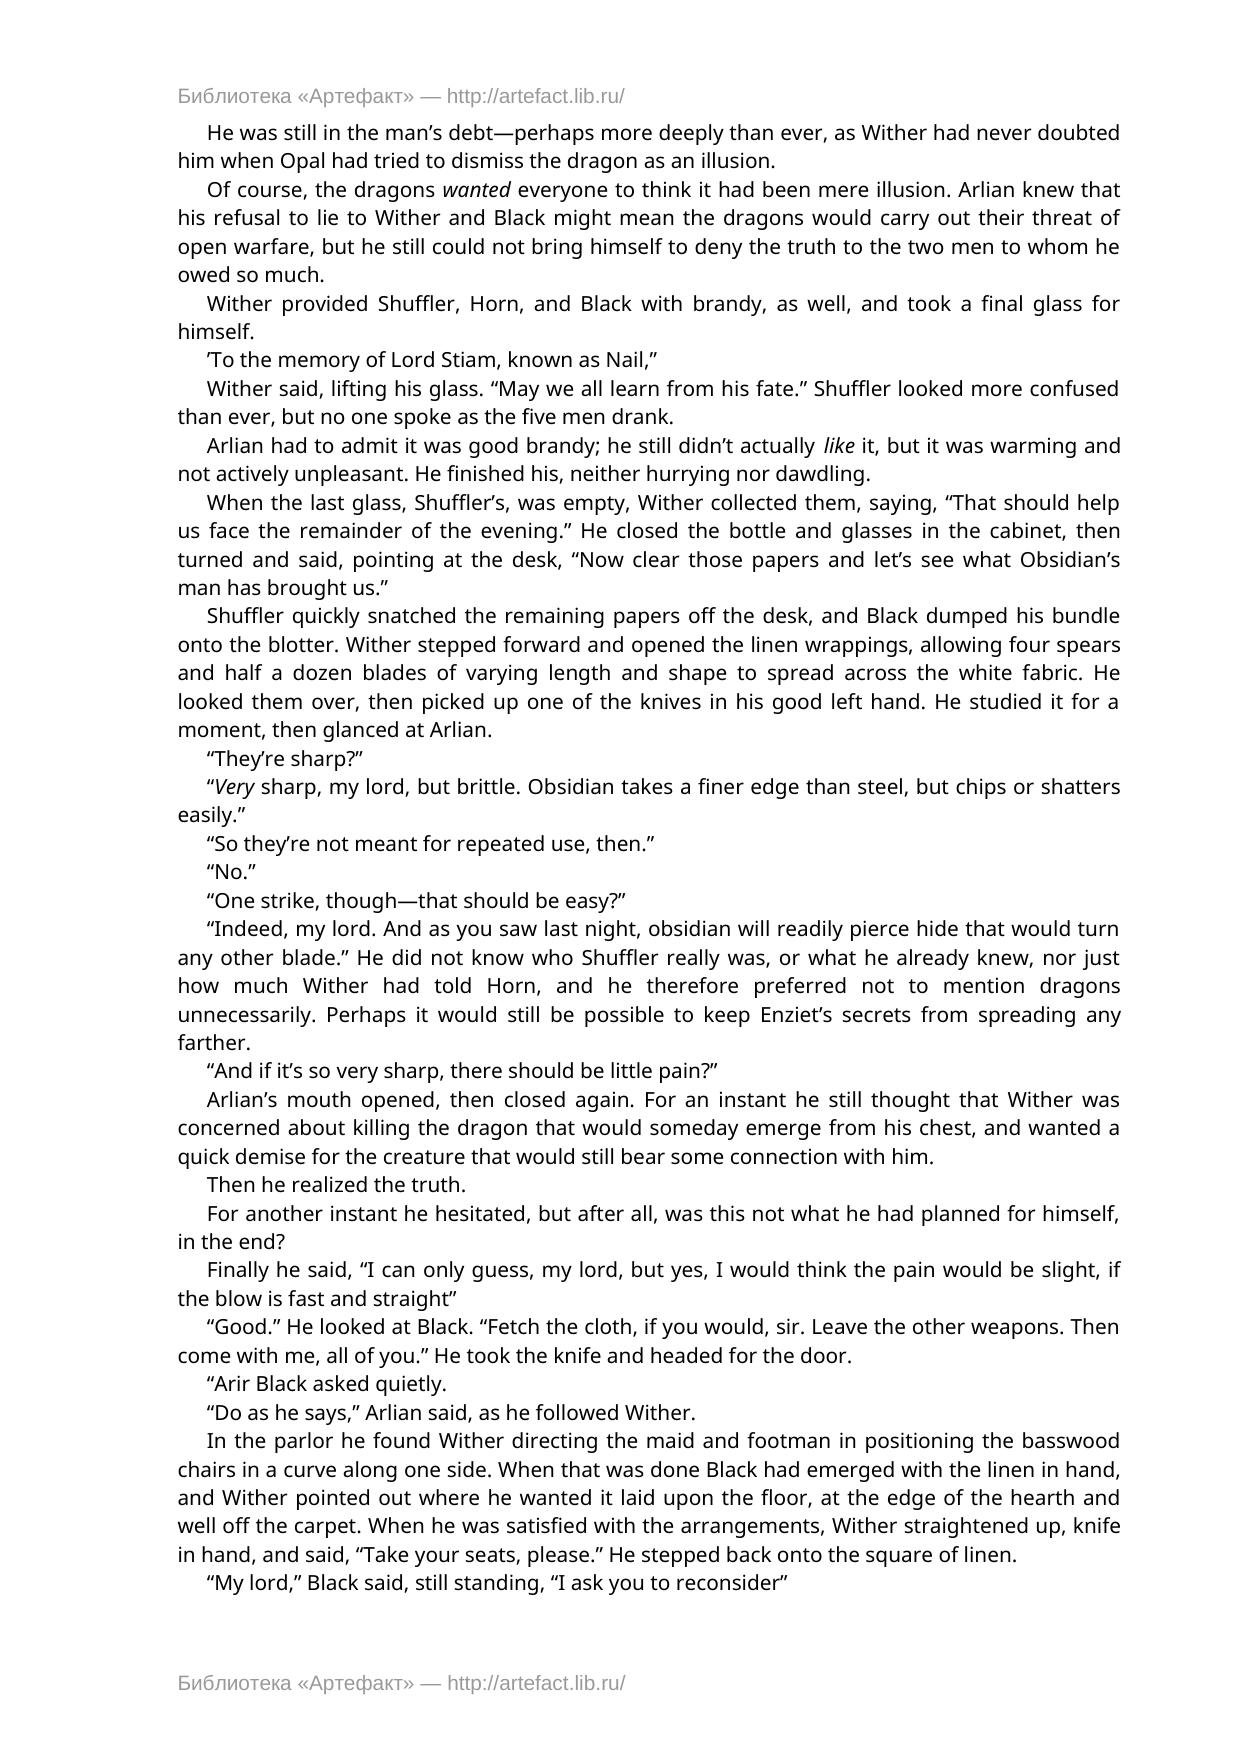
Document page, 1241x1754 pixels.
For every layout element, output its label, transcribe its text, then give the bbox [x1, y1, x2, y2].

text “Do as he says,” Arlian said, as he followed Wither. [177, 1398, 1122, 1426]
text When the last glass, Shuffler’s, was empty, Wither collected them, saying, “That should help us face the remainder of the evening.” He closed the bottle and glasses in the cabinet, then turned and said, pointing at the desk, “Now clear those papers and let’s see what Obsidian’s man has brought us.” [177, 488, 1122, 602]
text “Good.” He looked at Black. “Fetch the cloth, if you would, sir. Leave the other weapons. Then come with me, all of you.” He took the knife and headed for the door. [177, 1312, 1122, 1369]
text For another instant he hesitated, but after all, was this not what he had planned for himself, in the end? [177, 1199, 1122, 1256]
text Shuffler quickly snatched the remaining papers off the desk, and Black dumped his bundle onto the blotter. Wither stepped forward and opened the linen wrappings, allowing four spears and half a dozen blades of varying length and shape to spread across the white fabric. He looked them over, then picked up one of the knives in his good left hand. He studied it for a moment, then glanced at Arlian. [177, 602, 1122, 744]
text Of course, the dragons wanted everyone to think it had been mere illusion. Arlian knew that his refusal to lie to Wither and Black might mean the dragons would carry out their threat of open warfare, but he still could not bring himself to deny the truth to the two men to whom he owed so much. [177, 175, 1122, 289]
text Then he realized the truth. [177, 1170, 1122, 1199]
text “No.” [177, 857, 1122, 886]
text Arlian’s mouth opened, then closed again. For an instant he still thought that Wither was concerned about killing the dragon that would someday emerge from his chest, and wanted a quick demise for the creature that would still bear some connection with him. [177, 1085, 1122, 1170]
text Finally he said, “I can only guess, my lord, but yes, I would think the pain would be slight, if the blow is fast and straight” [177, 1256, 1122, 1312]
text “My lord,” Black said, still standing, “I ask you to reconsider” [177, 1568, 1122, 1597]
text He was still in the man’s debt—perhaps more deeply than ever, as Wither had never doubted him when Opal had tried to dismiss the dragon as an illusion. [177, 118, 1122, 175]
text “Arir Black asked quietly. [177, 1369, 1122, 1398]
text Wither said, lifting his glass. “May we all learn from his fate.” Shuffler looked more confused than ever, but no one spoke as the five men drank. [177, 374, 1122, 431]
text “Indeed, my lord. And as you saw last night, obsidian will readily pierce hide that would turn any other blade.” He did not know who Shuffler really was, or what he already knew, nor just how much Wither had told Horn, and he therefore preferred not to mention dragons unnecessarily. Perhaps it would still be possible to keep Enziet’s secrets from spreading any farther. [177, 914, 1122, 1057]
text “And if it’s so very sharp, there should be little pain?” [177, 1057, 1122, 1085]
text “One strike, though—that should be easy?” [177, 886, 1122, 914]
text ’To the memory of Lord Stiam, known as Nail,” [177, 346, 1122, 374]
text “Very sharp, my lord, but brittle. Obsidian takes a finer edge than steel, but chips or shatters easily.” [177, 772, 1122, 829]
text “They’re sharp?” [177, 744, 1122, 772]
text In the parlor he found Wither directing the maid and footman in positioning the basswood chairs in a curve along one side. When that was done Black had emerged with the linen in hand, and Wither pointed out where he wanted it laid upon the floor, at the edge of the hearth and well off the carpet. When he was satisfied with the arrangements, Wither straightened up, knife in hand, and said, “Take your seats, please.” He stepped back onto the square of linen. [177, 1426, 1122, 1568]
text Wither provided Shuffler, Horn, and Black with brandy, as well, and took a final glass for himself. [177, 289, 1122, 346]
text Arlian had to admit it was good brandy; he still didn’t actually like it, but it was warming and not actively unpleasant. He finished his, neither hurrying nor dawdling. [177, 431, 1122, 488]
text “So they’re not meant for repeated use, then.” [177, 829, 1122, 857]
